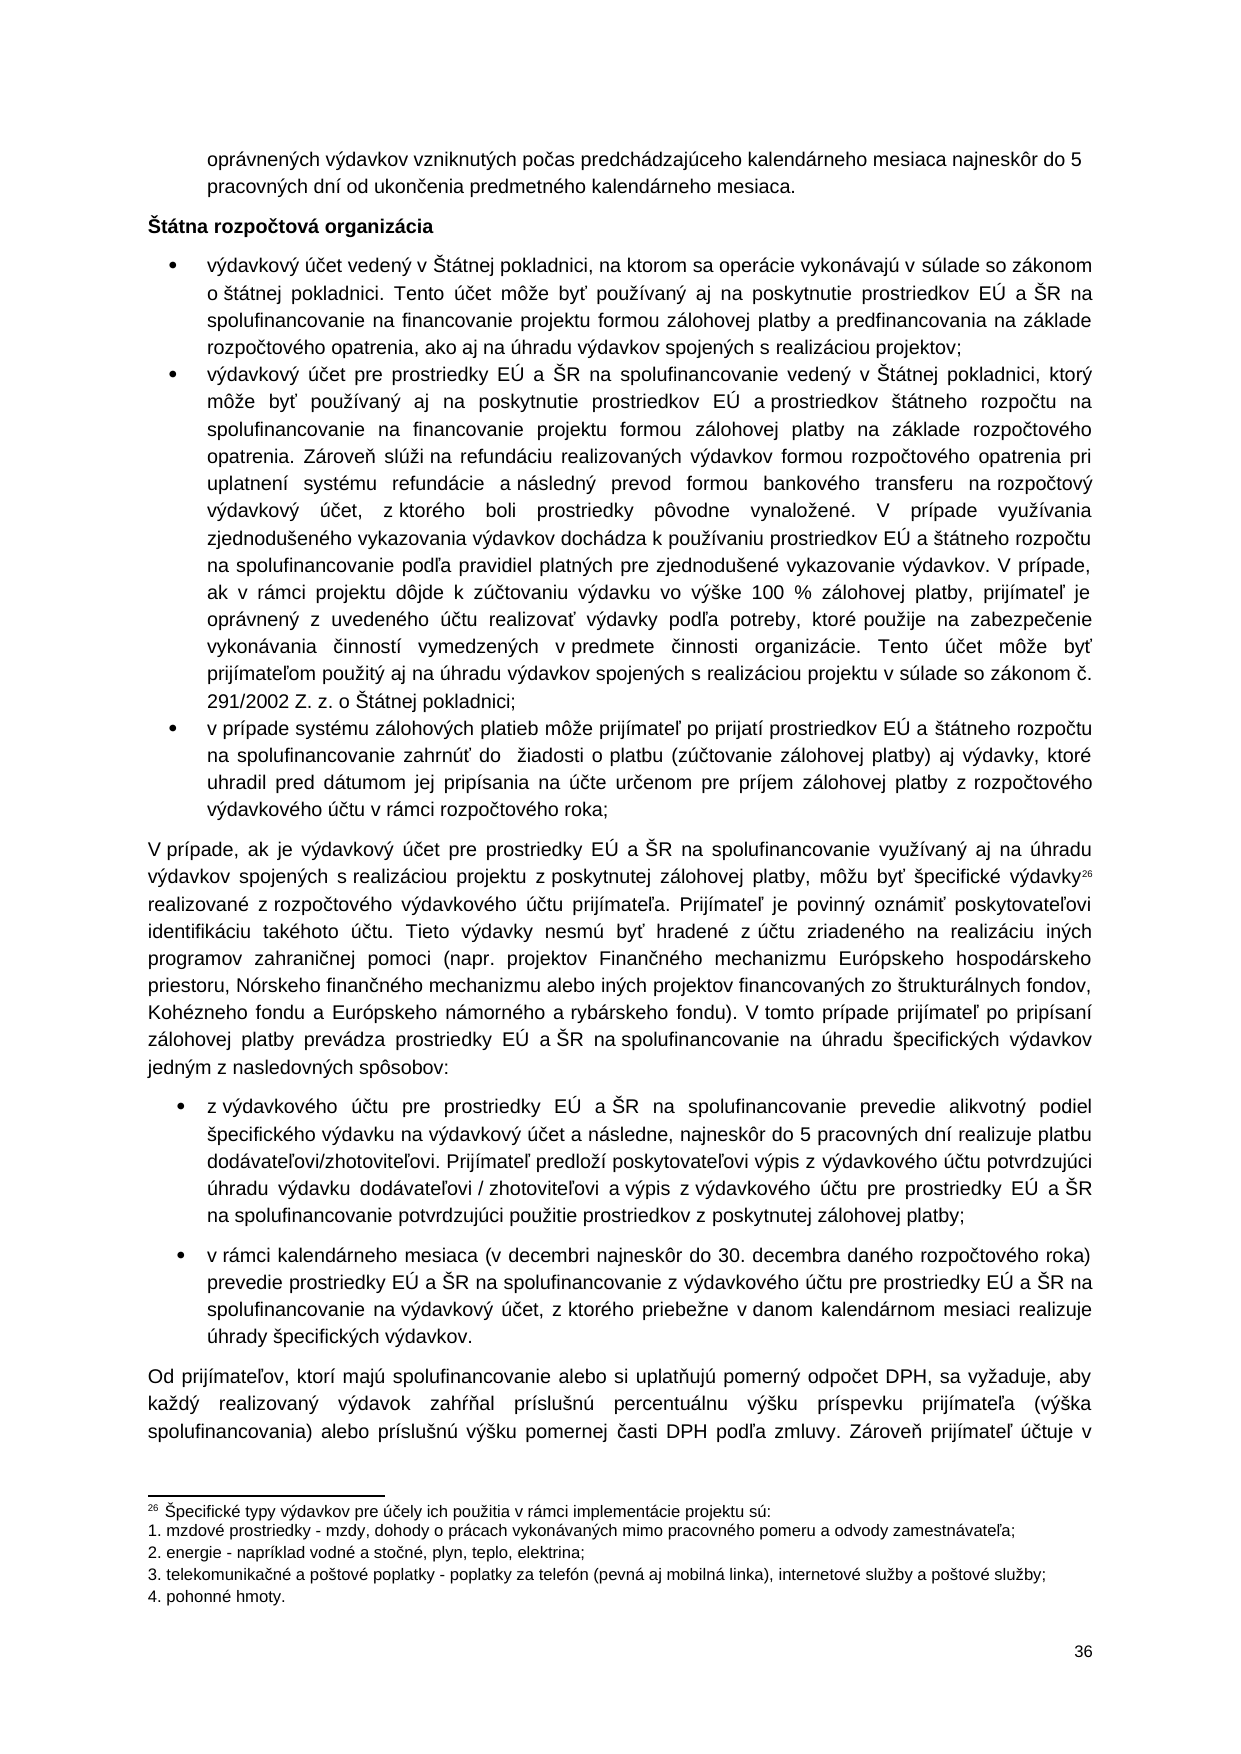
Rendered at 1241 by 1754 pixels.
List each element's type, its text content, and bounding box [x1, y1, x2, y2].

text v rámci kalendárneho mesiaca (v decembri najneskôr do 30. decembra daného rozpočtového roka) prevedie prostriedky EÚ a ŠR na spolufinancovanie z výdavkového účtu pre prostriedky EÚ a ŠR na spolufinancovanie na výdavkový účet, z ktorého priebežne v danom kalendárnom mesiaci realizuje úhrady špecifických výdavkov. [177, 1244, 1092, 1348]
list v prípade systému zálohových platieb môže prijímateľ po prijatí prostriedkov EÚ a štátneho rozpočtu na spolufinancovanie zahrnúť do žiadosti o platbu (zúčtovanie zálohovej platby) aj výdavky, ktoré uhradil pred dátumom jej pripísania na účte určenom pre príjem zálohovej platby z rozpočtového výdavkového účtu v rámci rozpočtového roka; [169, 717, 1092, 821]
text Štátna rozpočtová organizácia [148, 214, 1092, 237]
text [148, 1365, 1092, 1442]
list výdavkový účet vedený v Štátnej pokladnici, na ktorom sa operácie vykonávajú v súlade so zákonom o štátnej pokladnici. Tento účet môže byť používaný aj na poskytnutie prostriedkov EÚ a ŠR na spolufinancovanie na financovanie projektu formou zálohovej platby a predfinancovania na základe rozpočtového opatrenia, ako aj na úhradu výdavkov spojených s realizáciou projektov; [169, 254, 1092, 359]
text V prípade, ak je výdavkový účet pre prostriedky EÚ a ŠR na spolufinancovanie využívaný aj na úhradu výdavkov spojených s realizáciou projektu z poskytnutej zálohovej platby, môžu byť špecifické výdavky realizované z rozpočtového výdavkového účtu prijímateľa. Prijímateľ je povinný oznámiť poskytovateľovi identifikáciu takéhoto účtu. Tieto výdavky nesmú byť hradené z účtu zriadeného na realizáciu iných programov zahraničnej pomoci (napr. projektov Finančného mechanizmu Európskeho hospodárskeho priestoru, Nórskeho finančného mechanizmu alebo iných projektov financovaných zo štrukturálnych fondov, Kohézneho fondu a Európskeho námorného a rybárskeho fondu). V tomto prípade prijímateľ po pripísaní zálohovej platby prevádza prostriedky EÚ a ŠR na spolufinancovanie na úhradu špecifických výdavkov jedným z nasledovných spôsobov: [148, 838, 1092, 1078]
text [177, 148, 1092, 198]
list výdavkový účet pre prostriedky EÚ a ŠR na spolufinancovanie vedený v Štátnej pokladnici, ktorý môže byť používaný aj na poskytnutie prostriedkov EÚ a prostriedkov štátneho rozpočtu na spolufinancovanie na financovanie projektu formou zálohovej platby na základe rozpočtového opatrenia. Zároveň slúži na refundáciu realizovaných výdavkov formou rozpočtového opatrenia pri uplatnení systému refundácie a následný prevod formou bankového transferu na rozpočtový výdavkový účet, z ktorého boli prostriedky pôvodne vynaložené. V prípade využívania zjednodušeného vykazovania výdavkov dochádza k používaniu prostriedkov EÚ a štátneho rozpočtu na spolufinancovanie podľa pravidiel platných pre zjednodušené vykazovanie výdavkov. V prípade, ak v rámci projektu dôjde k zúčtovaniu výdavku vo výške 100 % zálohovej platby, prijímateľ je oprávnený z uvedeného účtu realizovať výdavky podľa potreby, ktoré použije na zabezpečenie vykonávania činností vymedzených v predmete činnosti organizácie. Tento účet môže byť prijímateľom použitý aj na úhradu výdavkov spojených s realizáciou projektu v súlade so zákonom č. 291/2002 Z. z. o Štátnej pokladnici; [169, 363, 1092, 712]
text z výdavkového účtu pre prostriedky EÚ a ŠR na spolufinancovanie prevedie alikvotný podiel špecifického výdavku na výdavkový účet a následne, najneskôr do 5 pracovných dní realizuje platbu dodávateľovi/zhotoviteľovi. Prijímateľ predloží poskytovateľovi výpis z výdavkového účtu potvrdzujúci úhradu výdavku dodávateľovi / zhotoviteľovi a výpis z výdavkového účtu pre prostriedky EÚ a ŠR na spolufinancovanie potvrdzujúci použitie prostriedkov z poskytnutej zálohovej platby; [177, 1095, 1092, 1227]
